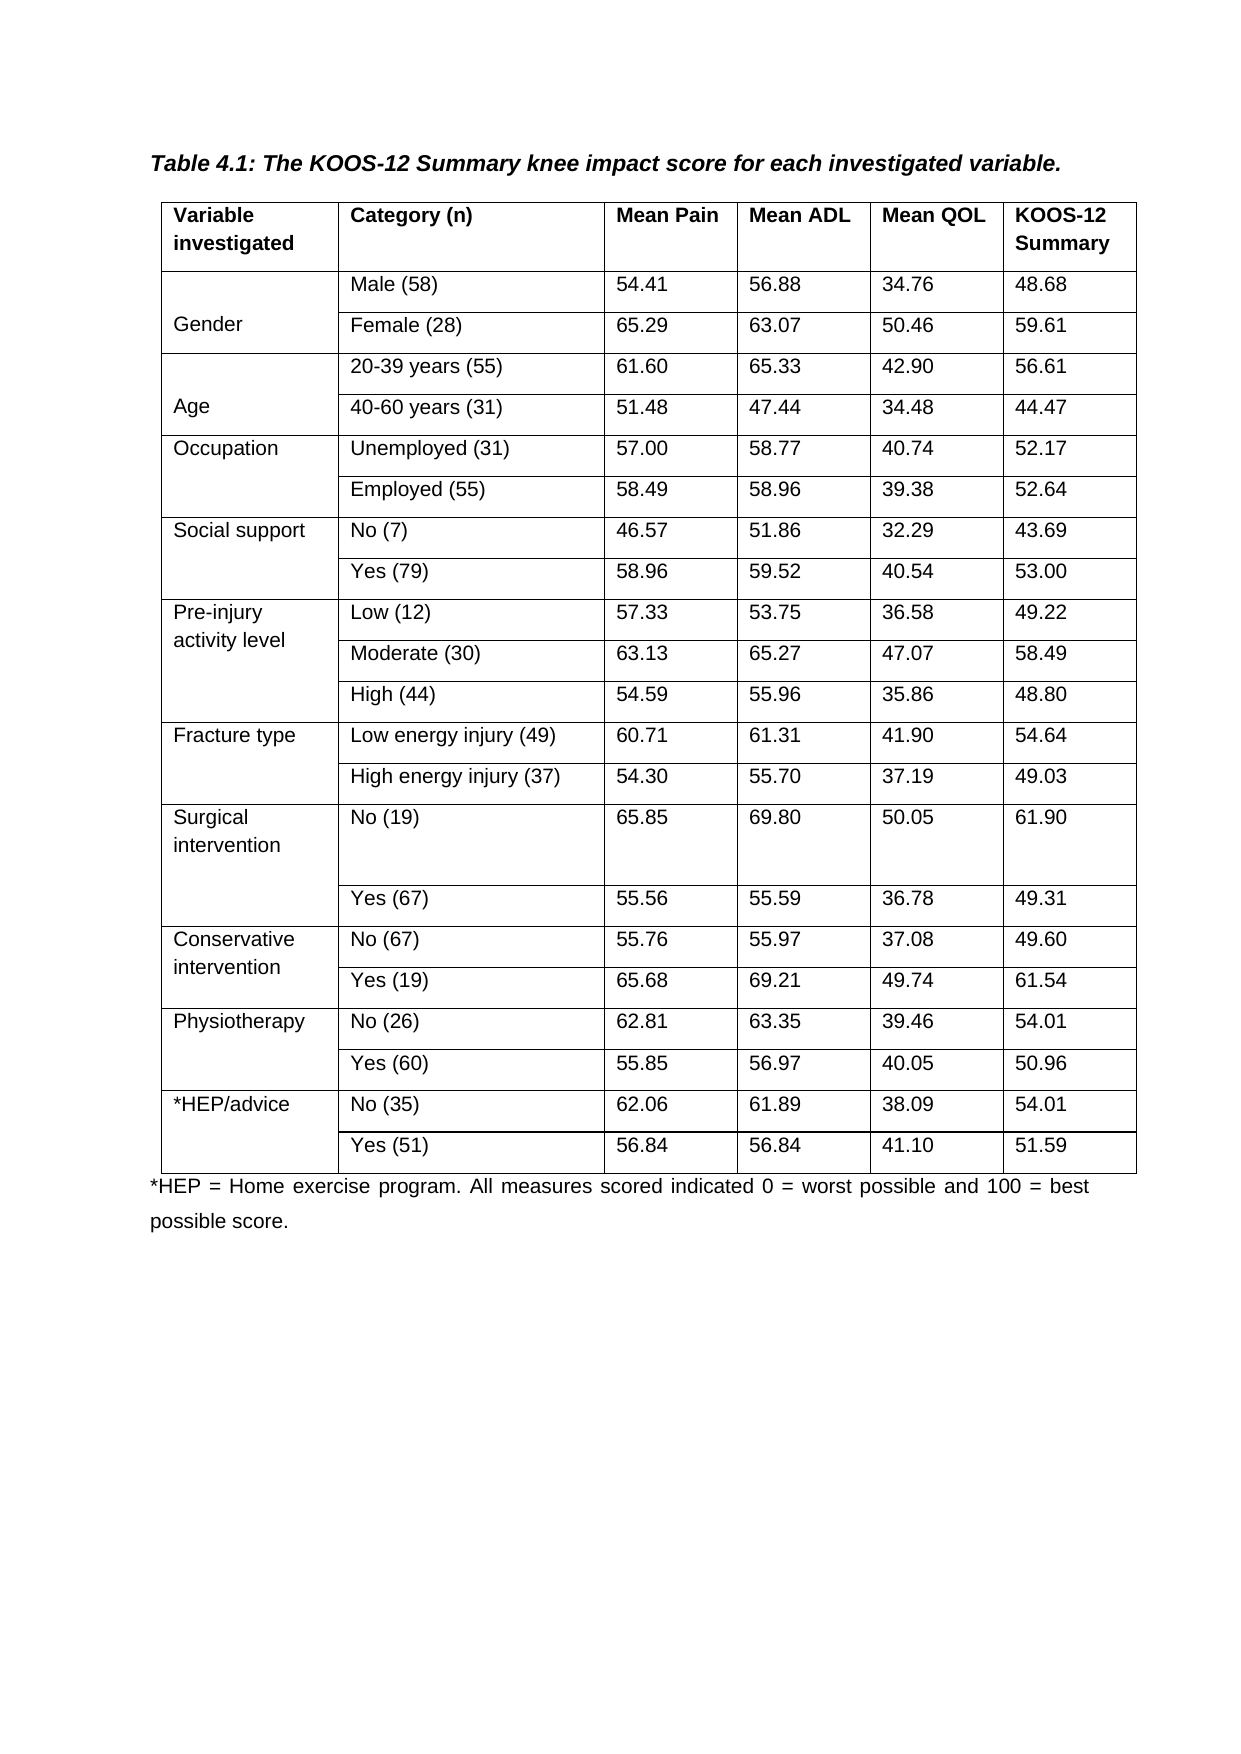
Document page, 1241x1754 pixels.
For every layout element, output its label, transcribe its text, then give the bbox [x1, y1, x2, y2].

table_cell 56.97 [738, 1050, 870, 1090]
table_cell 61.60 [605, 354, 737, 394]
table_cell 41.90 [871, 723, 1003, 763]
table_cell 56.84 [738, 1133, 870, 1172]
table_cell Unemployed (31) [339, 436, 604, 476]
table_cell 62.81 [605, 1009, 737, 1049]
table_cell Occupation [162, 436, 338, 517]
table_cell Gender [162, 272, 338, 353]
table_cell 61.89 [738, 1091, 870, 1131]
table_header Variable investigated [162, 203, 338, 271]
table_cell 51.48 [605, 395, 737, 435]
table_cell 39.46 [871, 1009, 1003, 1049]
table_cell 36.78 [871, 886, 1003, 926]
table_cell Low (12) [339, 600, 604, 640]
table_cell 42.90 [871, 354, 1003, 394]
table_cell 63.13 [605, 641, 737, 681]
table_cell 61.54 [1004, 968, 1136, 1008]
table_cell 65.27 [738, 641, 870, 681]
table_cell 40.54 [871, 559, 1003, 599]
table_cell 59.61 [1004, 313, 1136, 353]
table_cell 54.41 [605, 272, 737, 312]
table_cell Yes (60) [339, 1050, 604, 1090]
table_cell 38.09 [871, 1091, 1003, 1131]
table_cell Physiotherapy [162, 1009, 338, 1090]
table_cell 63.35 [738, 1009, 870, 1049]
table_cell 44.47 [1004, 395, 1136, 435]
table_cell 55.70 [738, 764, 870, 804]
table_cell 32.29 [871, 518, 1003, 558]
table_cell Yes (79) [339, 559, 604, 599]
table_cell 62.06 [605, 1091, 737, 1131]
table_cell No (19) [339, 805, 604, 885]
table_cell 58.96 [605, 559, 737, 599]
table_cell 54.64 [1004, 723, 1136, 763]
table_header KOOS-12 Summary [1004, 203, 1136, 271]
table_cell 55.56 [605, 886, 737, 926]
text *HEP = Home exercise program. All measures scored indicated 0 = worst possible and 100 = best possible score. [150, 1173, 1090, 1233]
table_cell No (67) [339, 927, 604, 967]
text Table 4.1: The KOOS-12 Summary knee impact score for each investigated variable. [150, 150, 1090, 176]
table_cell No (26) [339, 1009, 604, 1049]
table_cell Yes (19) [339, 968, 604, 1008]
table_cell 49.60 [1004, 927, 1136, 967]
table_cell 60.71 [605, 723, 737, 763]
table_cell 20-39 years (55) [339, 354, 604, 394]
table_cell 37.08 [871, 927, 1003, 967]
table_cell 50.05 [871, 805, 1003, 885]
table_cell 40.74 [871, 436, 1003, 476]
table_cell 58.77 [738, 436, 870, 476]
table_cell Surgical intervention [162, 805, 338, 926]
table_cell 48.80 [1004, 682, 1136, 722]
table_cell 65.33 [738, 354, 870, 394]
table_cell 58.49 [605, 477, 737, 517]
table_cell 56.61 [1004, 354, 1136, 394]
table_cell 47.44 [738, 395, 870, 435]
table_cell 51.86 [738, 518, 870, 558]
table_cell 55.76 [605, 927, 737, 967]
table_cell 49.22 [1004, 600, 1136, 640]
table_cell Low energy injury (49) [339, 723, 604, 763]
table_cell Conservative intervention [162, 927, 338, 1008]
table_cell 56.84 [605, 1133, 737, 1172]
table_header Mean ADL [738, 203, 870, 271]
table_cell 54.01 [1004, 1091, 1136, 1131]
table_cell 61.31 [738, 723, 870, 763]
table_cell 55.59 [738, 886, 870, 926]
table_cell 53.00 [1004, 559, 1136, 599]
table_cell 48.68 [1004, 272, 1136, 312]
table_cell 34.76 [871, 272, 1003, 312]
table_cell 51.59 [1004, 1133, 1136, 1172]
table_cell 35.86 [871, 682, 1003, 722]
table_cell 56.88 [738, 272, 870, 312]
table_cell 49.31 [1004, 886, 1136, 926]
table_cell 39.38 [871, 477, 1003, 517]
table_cell 55.96 [738, 682, 870, 722]
table_cell 40-60 years (31) [339, 395, 604, 435]
table_cell 40.05 [871, 1050, 1003, 1090]
table_cell 59.52 [738, 559, 870, 599]
table_cell 49.74 [871, 968, 1003, 1008]
table_cell 61.90 [1004, 805, 1136, 885]
table_cell High (44) [339, 682, 604, 722]
table_cell 69.21 [738, 968, 870, 1008]
table_cell 55.97 [738, 927, 870, 967]
table_cell 57.33 [605, 600, 737, 640]
table_cell Employed (55) [339, 477, 604, 517]
table_cell 55.85 [605, 1050, 737, 1090]
table_cell 52.17 [1004, 436, 1136, 476]
table_cell 34.48 [871, 395, 1003, 435]
table_cell Social support [162, 518, 338, 599]
table_cell 49.03 [1004, 764, 1136, 804]
table_cell 43.69 [1004, 518, 1136, 558]
table_cell Yes (51) [339, 1133, 604, 1172]
table_header Mean QOL [871, 203, 1003, 271]
table_cell 47.07 [871, 641, 1003, 681]
table_cell 53.75 [738, 600, 870, 640]
table_cell 54.59 [605, 682, 737, 722]
table_cell 65.68 [605, 968, 737, 1008]
table_cell 69.80 [738, 805, 870, 885]
table_header Category (n) [339, 203, 604, 271]
table_cell *HEP/advice [162, 1091, 338, 1172]
table_cell 58.49 [1004, 641, 1136, 681]
table_cell 36.58 [871, 600, 1003, 640]
table_cell 65.29 [605, 313, 737, 353]
table_cell 46.57 [605, 518, 737, 558]
table_cell 37.19 [871, 764, 1003, 804]
table_cell 50.96 [1004, 1050, 1136, 1090]
table_cell Pre-injury activity level [162, 600, 338, 722]
table_cell 65.85 [605, 805, 737, 885]
table_cell 41.10 [871, 1133, 1003, 1172]
table_cell No (35) [339, 1091, 604, 1131]
table_cell Age [162, 354, 338, 435]
table_header Mean Pain [605, 203, 737, 271]
table_cell 52.64 [1004, 477, 1136, 517]
table_cell No (7) [339, 518, 604, 558]
table_cell Yes (67) [339, 886, 604, 926]
table_cell 58.96 [738, 477, 870, 517]
table_cell 54.30 [605, 764, 737, 804]
table_cell Moderate (30) [339, 641, 604, 681]
table_cell 50.46 [871, 313, 1003, 353]
table_cell Male (58) [339, 272, 604, 312]
table_cell 57.00 [605, 436, 737, 476]
table_cell 63.07 [738, 313, 870, 353]
table_cell 54.01 [1004, 1009, 1136, 1049]
table_cell Female (28) [339, 313, 604, 353]
table_cell High energy injury (37) [339, 764, 604, 804]
table_cell Fracture type [162, 723, 338, 804]
